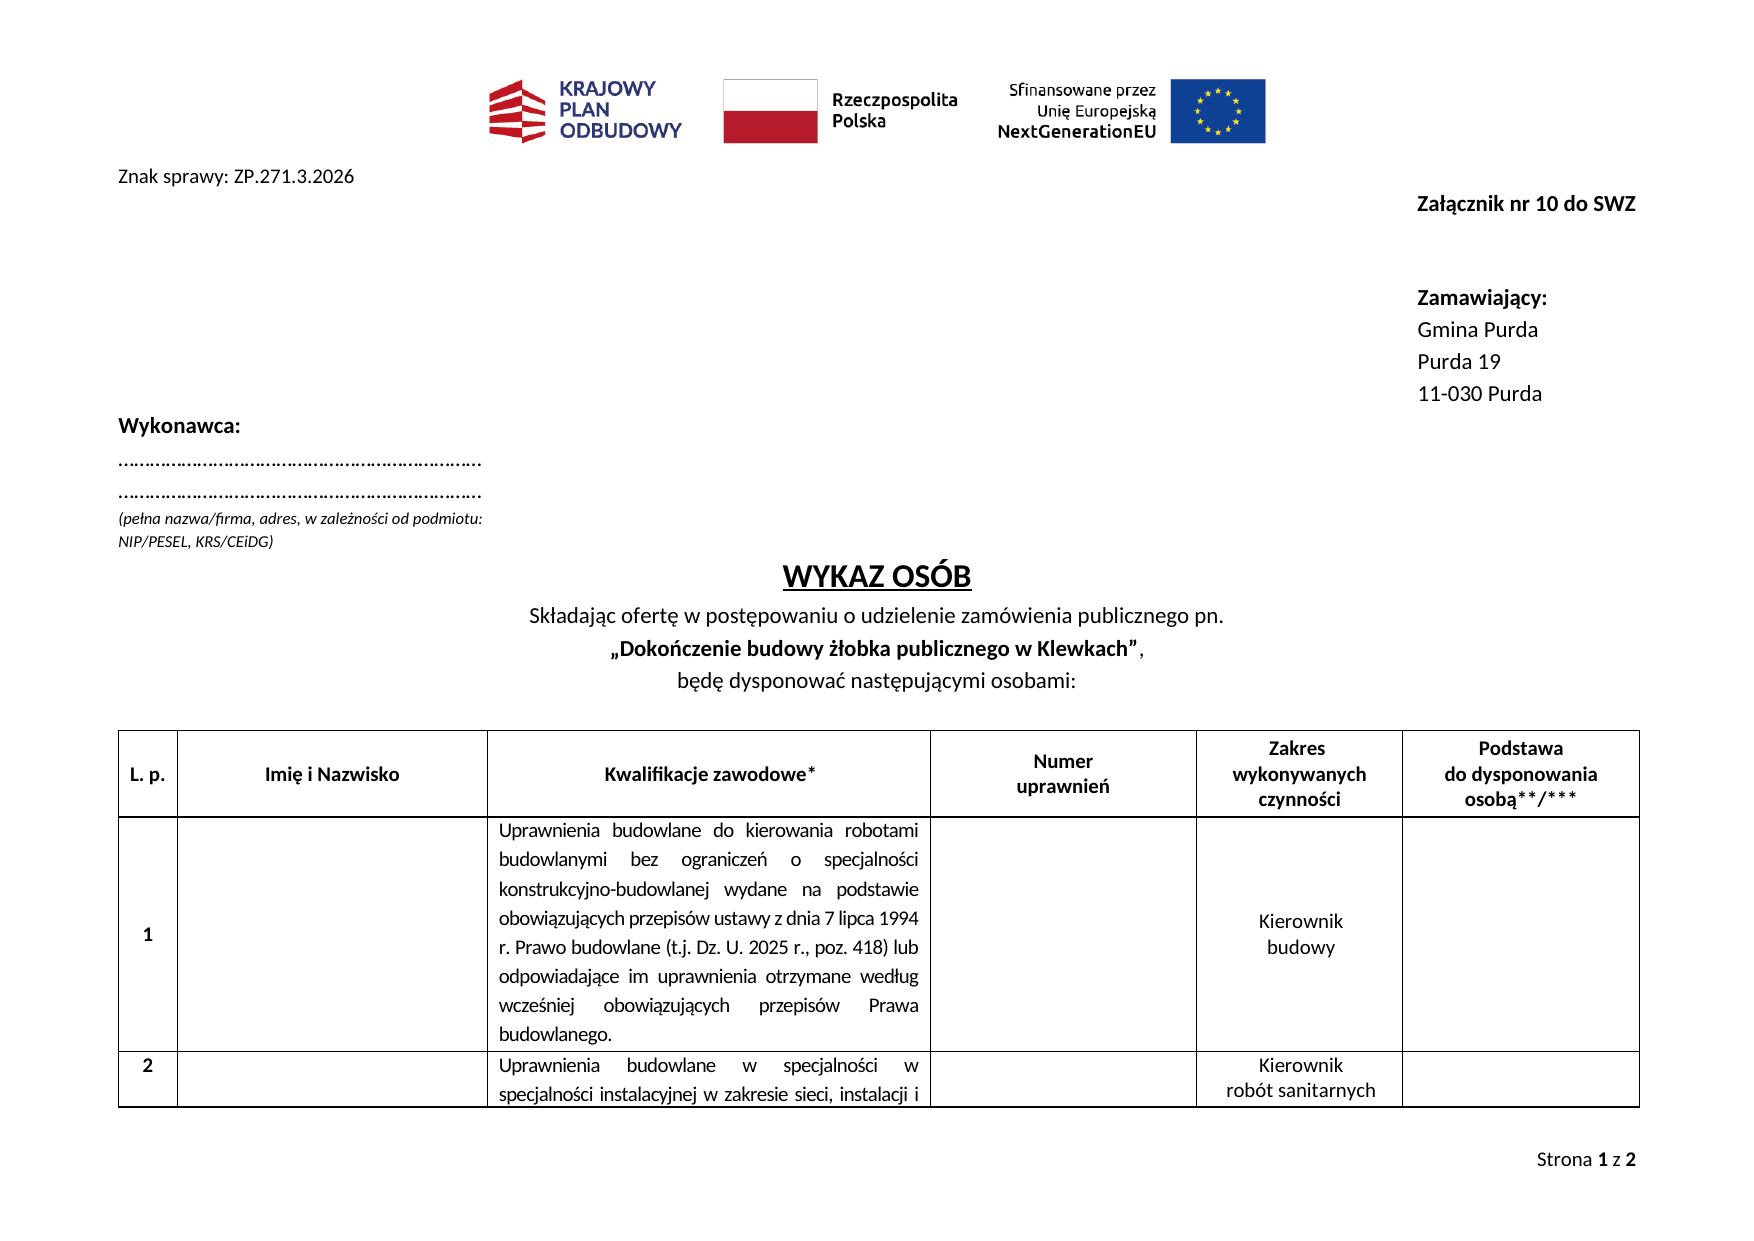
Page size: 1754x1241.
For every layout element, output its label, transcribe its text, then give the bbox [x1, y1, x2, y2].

table_cell [178, 818, 487, 1051]
table_header Podstawa do dysponowania osobą**/*** [1403, 731, 1639, 816]
table_cell 2 [119, 1052, 177, 1106]
text …………………………………………………………… [118, 476, 1636, 504]
text …………………………………………………………… [118, 444, 1636, 472]
text (pełna nazwa/firma, adres, w zależności od podmiotu: [118, 508, 1636, 528]
picture [468, 59, 1286, 164]
table_header Imię i Nazwisko [178, 731, 487, 816]
table_cell [931, 818, 1196, 1051]
text Purda 19 [886, 347, 1665, 375]
text „Dokończenie budowy żłobka publicznego w Klewkach”, [118, 634, 1636, 662]
table_cell Uprawnienia budowlane do kierowania robotami budowlanymi bez ograniczeń o specjalności konstrukcyjno-budowlanej wydane na podstawie obowiązujących przepisów ustawy z dnia 7 lipca 1994 r. Prawo budowlane (t.j. Dz. U. 2025 r., poz. 418) lub odpowiadające im uprawnienia otrzymane według wcześniej obowiązujących przepisów Prawa budowlanego. [488, 818, 930, 1051]
table_cell [178, 1052, 487, 1106]
table_cell Kierownik budowy [1197, 818, 1402, 1051]
text NIP/PESEL, KRS/CEiDG) [118, 531, 1636, 552]
table_cell [1403, 818, 1639, 1051]
table_header Numer uprawnień [931, 731, 1196, 816]
text Wykonawca: [118, 411, 1636, 439]
text Gmina Purda [886, 315, 1636, 343]
text Zamawiający: [1403, 283, 1636, 311]
text Załącznik nr 10 do SWZ [118, 189, 1636, 217]
text 11-030 Purda [886, 379, 1639, 407]
text będę dysponować następującymi osobami: [118, 666, 1636, 694]
text WYKAZ OSÓB [118, 555, 1636, 595]
table_cell [1403, 1052, 1639, 1106]
table_cell [931, 1052, 1196, 1106]
text Składając ofertę w postępowaniu o udzielenie zamówienia publicznego pn. [118, 601, 1636, 629]
table_header Zakres wykonywanych czynności [1197, 731, 1402, 816]
table_header Kwalifikacje zawodowe* [488, 731, 930, 816]
table_cell 1 [119, 818, 177, 1051]
table_header L. p. [119, 731, 177, 816]
table_cell Kierownik robót sanitarnych [1197, 1052, 1402, 1106]
